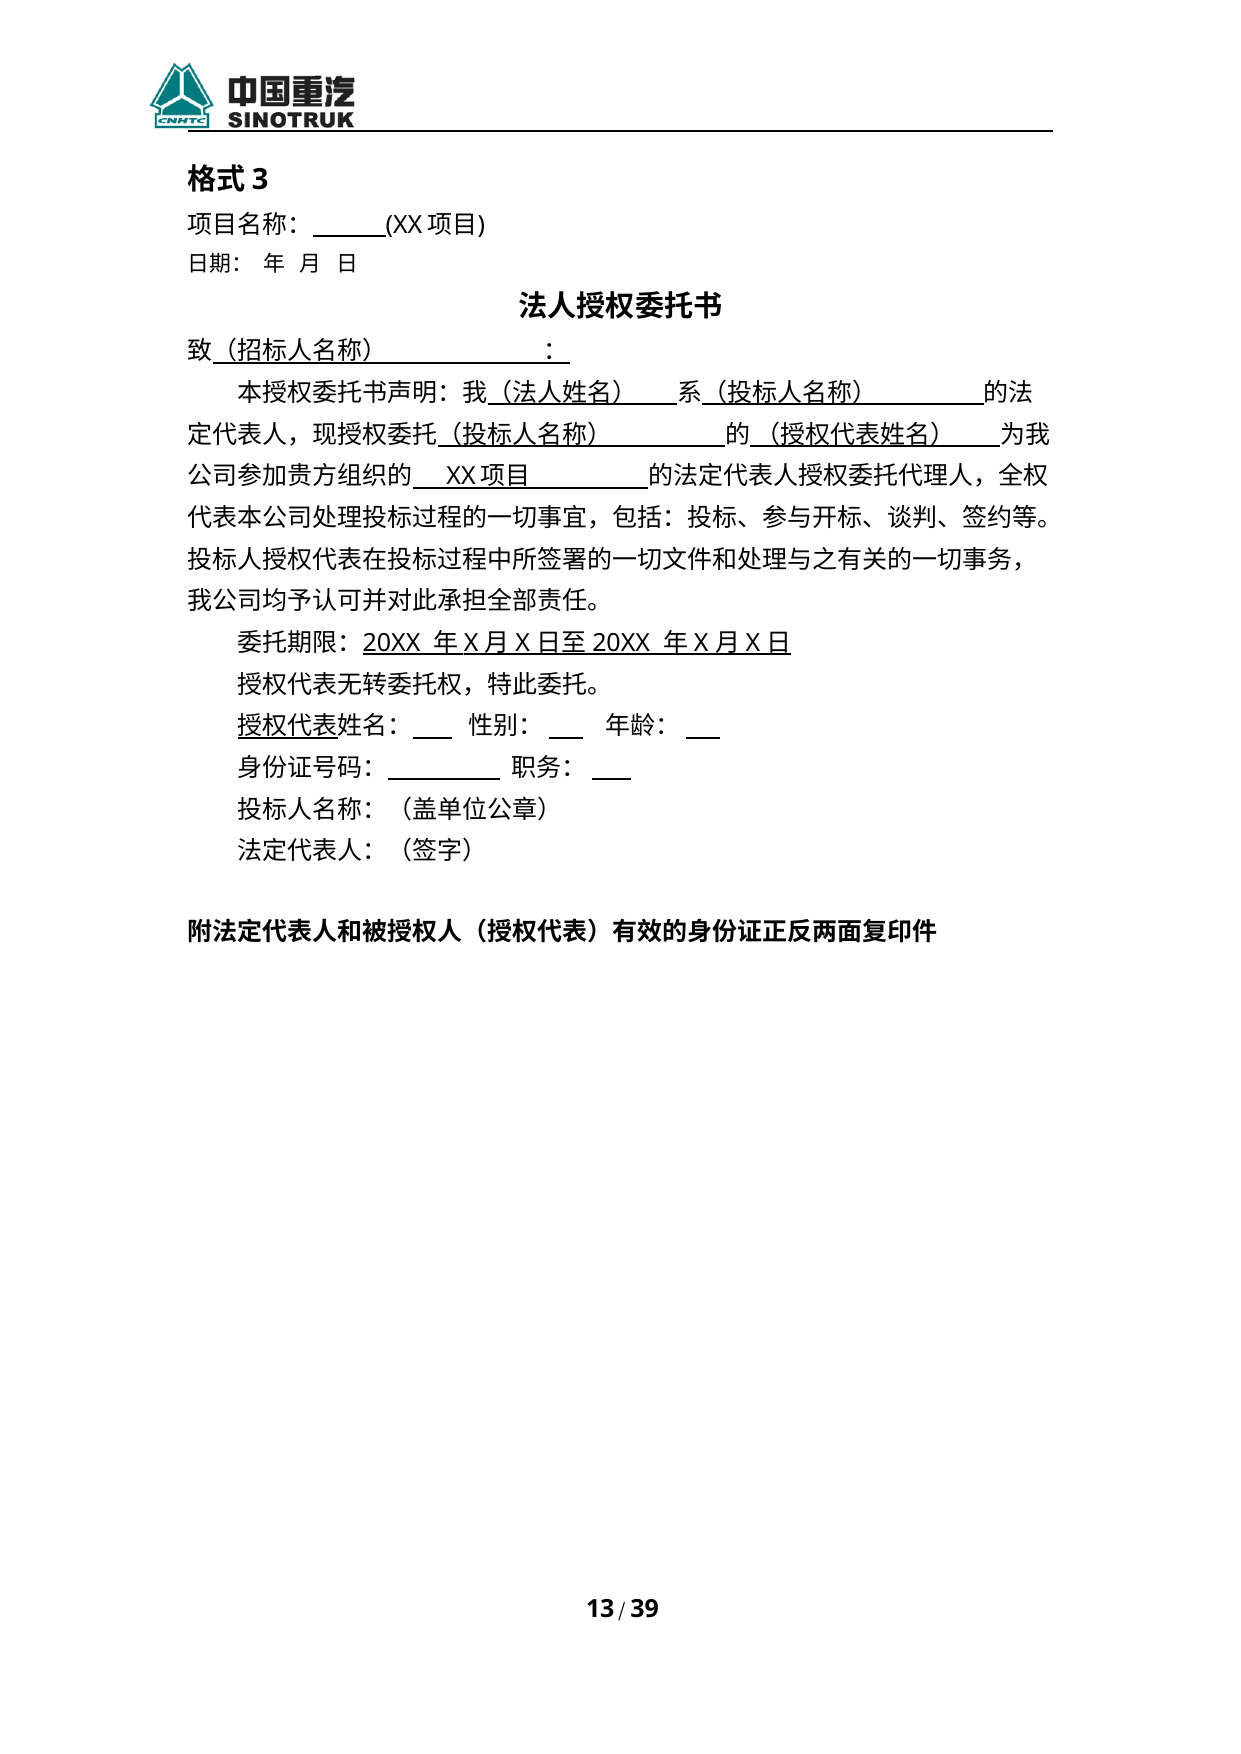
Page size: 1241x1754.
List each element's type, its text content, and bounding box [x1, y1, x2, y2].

text 授权代表无转委托权，特此委托。 [187, 664, 1053, 700]
picture [149, 63, 356, 129]
text 致（招标人名称） ： [187, 331, 1053, 367]
text 格式3 [187, 156, 1053, 198]
text 法人授权委托书 [187, 282, 1053, 324]
text 法定代表人：（签字） [187, 831, 1053, 867]
text 委托期限：20XX 年X 月 X 日至 20XX 年 X 月 X 日 [187, 622, 1053, 659]
text 授权代表姓名： 性别： 年龄： [187, 706, 1053, 742]
text 身份证号码： 职务： [187, 747, 1053, 784]
text 本授权委托书声明：我（法人姓名） 系（投标人名称） 的法定代表人，现授权委托（投标人名称） 的 （授权代表姓名） 为我公司参加贵方组织的 XX项目 的法定代表人授权委托代理人，全权代表本公司处理投标过程的一切事宜，包括：投标、参与开标、谈判、签约等。投标人授权代表在投标过程中所签署的一切文件和处理与之有关的一切事务，我公司均予认可并对此承担全部责任。 [187, 372, 1053, 617]
text 项目名称： (XX项目) [187, 204, 1053, 241]
text 日期： 年 月 日 [187, 246, 1053, 278]
text 附法定代表人和被授权人（授权代表）有效的身份证正反两面复印件 [187, 912, 1053, 948]
text 投标人名称：（盖单位公章） [187, 789, 1053, 825]
